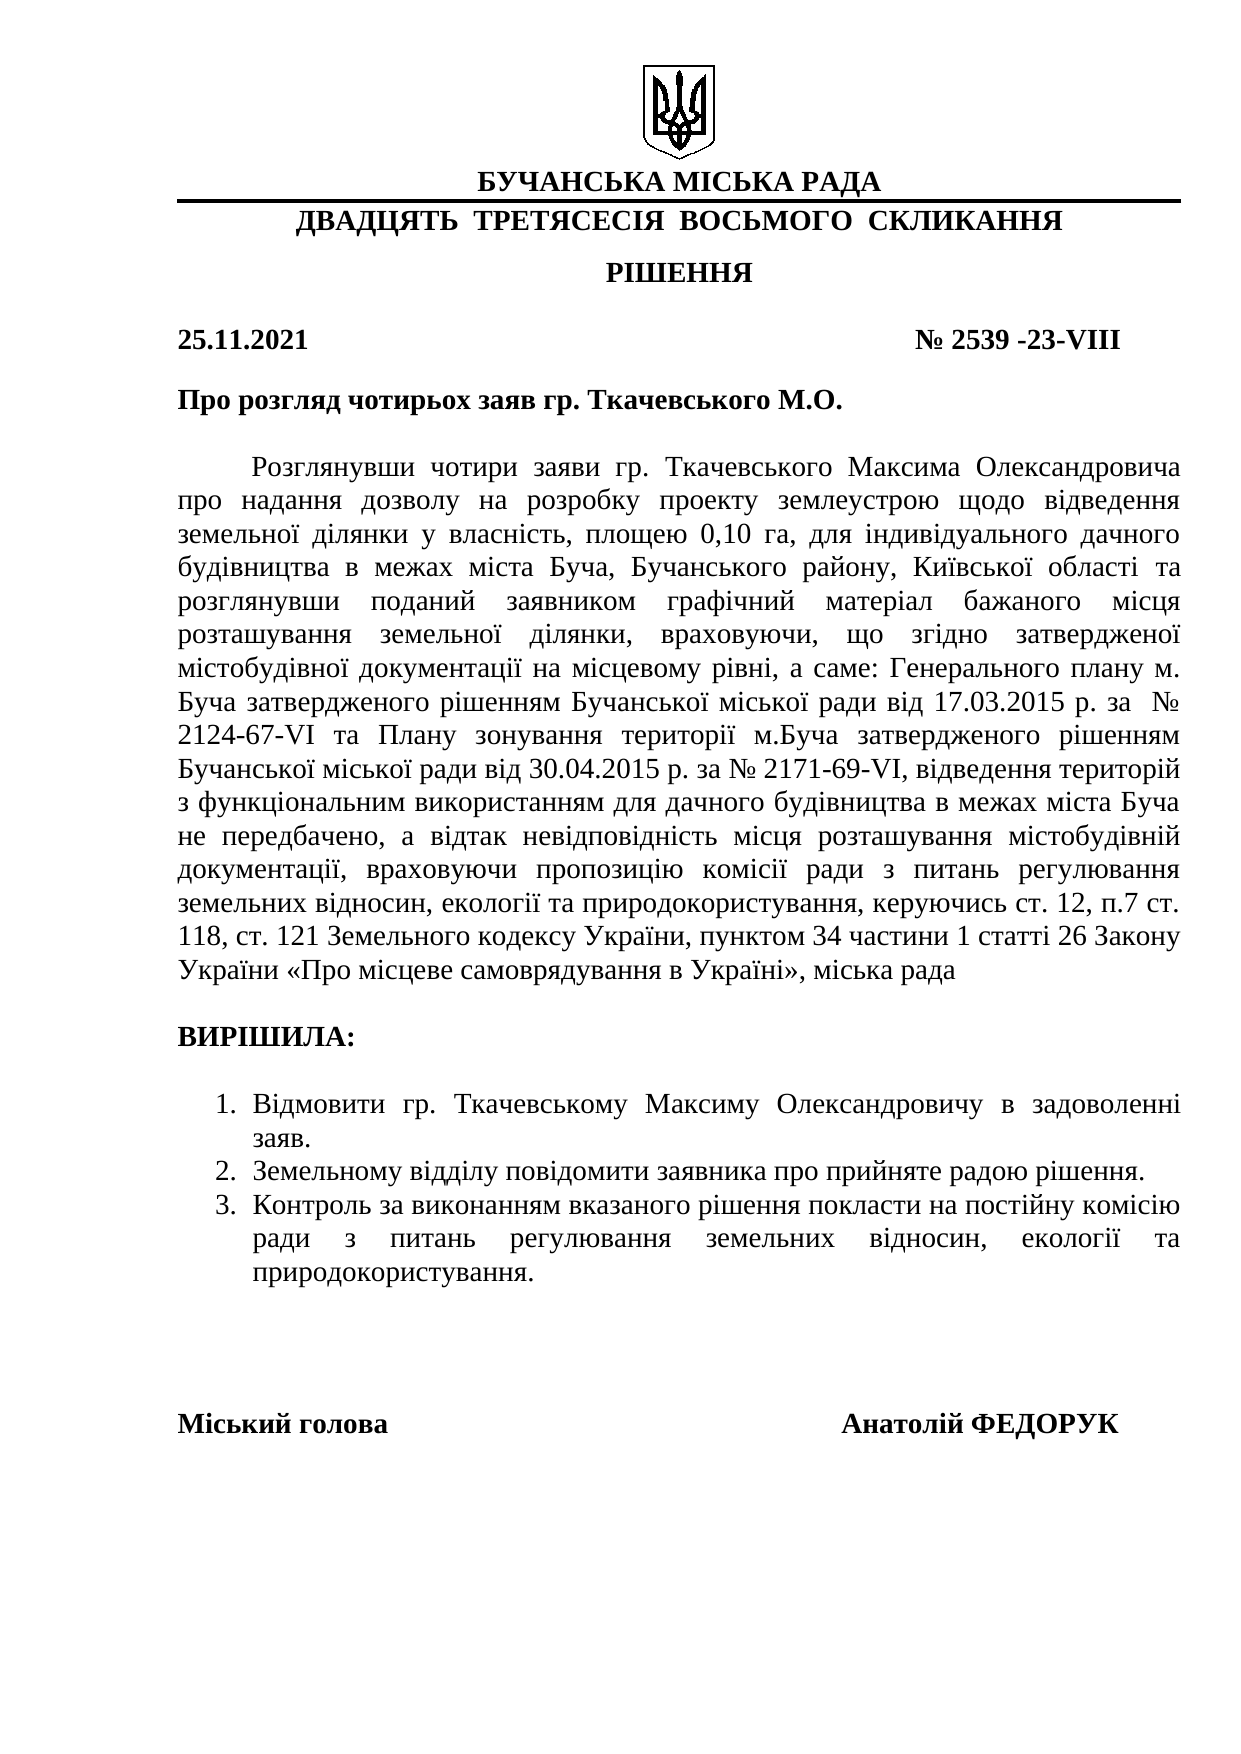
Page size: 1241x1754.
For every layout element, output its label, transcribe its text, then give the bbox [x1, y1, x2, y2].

text Про розгляд чотирьох заяв гр. Ткачевського М.О. [177, 382, 1181, 415]
list Відмовити гр. Ткачевському Максиму Олександровичу в задоволенні заяв. [215, 1086, 1181, 1153]
list Контроль за виконанням вказаного рішення покласти на постійну комісію ради з питань регулювання земельних відносин, екології та природокористування. [215, 1187, 1181, 1287]
text БУЧАНСЬКА МІСЬКА РАДА [177, 164, 1181, 199]
list Земельному відділу повідомити заявника про прийняте радою рішення. [215, 1153, 1181, 1187]
text Розглянувши чотири заяви гр. Ткачевського Максима Олександровича про надання дозволу на розробку проекту землеустрою щодо відведення земельної ділянки у власність, площею 0,10 га, для індивідуального дачного будівництва в межах міста Буча, Бучанського району, Київської області та розглянувши поданий заявником графічний матеріал бажаного місця розташування земельної ділянки, враховуючи, що згідно затвердженої містобудівної документації на місцевому рівні, а саме: Генерального плану м. Буча затвердженого рішенням Бучанської міської ради від 17.03.2015 р. за № 2124-67-VІ та Плану зонування території м.Буча затвердженого рішенням Бучанської міської ради від 30.04.2015 р. за № 2171-69-VІ, відведення територій з функціональним використанням для дачного будівництва в межах міста Буча не передбачено, а відтак невідповідність місця розташування містобудівній документації, враховуючи пропозицію комісії ради з питань регулювання земельних відносин, екології та природокористування, керуючись ст. 12, п.7 ст. 118, ст. 121 Земельного кодексу України, пунктом 34 частини 1 статті 26 Закону України «Про місцеве самоврядування в Україні», міська рада [177, 449, 1181, 986]
text 25.11.2021 № 2539 -23-VІІІ [177, 322, 1181, 356]
text ВИРІШИЛА: [177, 1019, 1181, 1053]
text Міський голова Анатолій ФЕДОРУК [177, 1406, 1181, 1440]
text РІШЕННЯ [177, 255, 1181, 289]
text ДВАДЦЯТЬ ТРЕТЯСЕСІЯ ВОСЬМОГО СКЛИКАННЯ [177, 203, 1181, 236]
